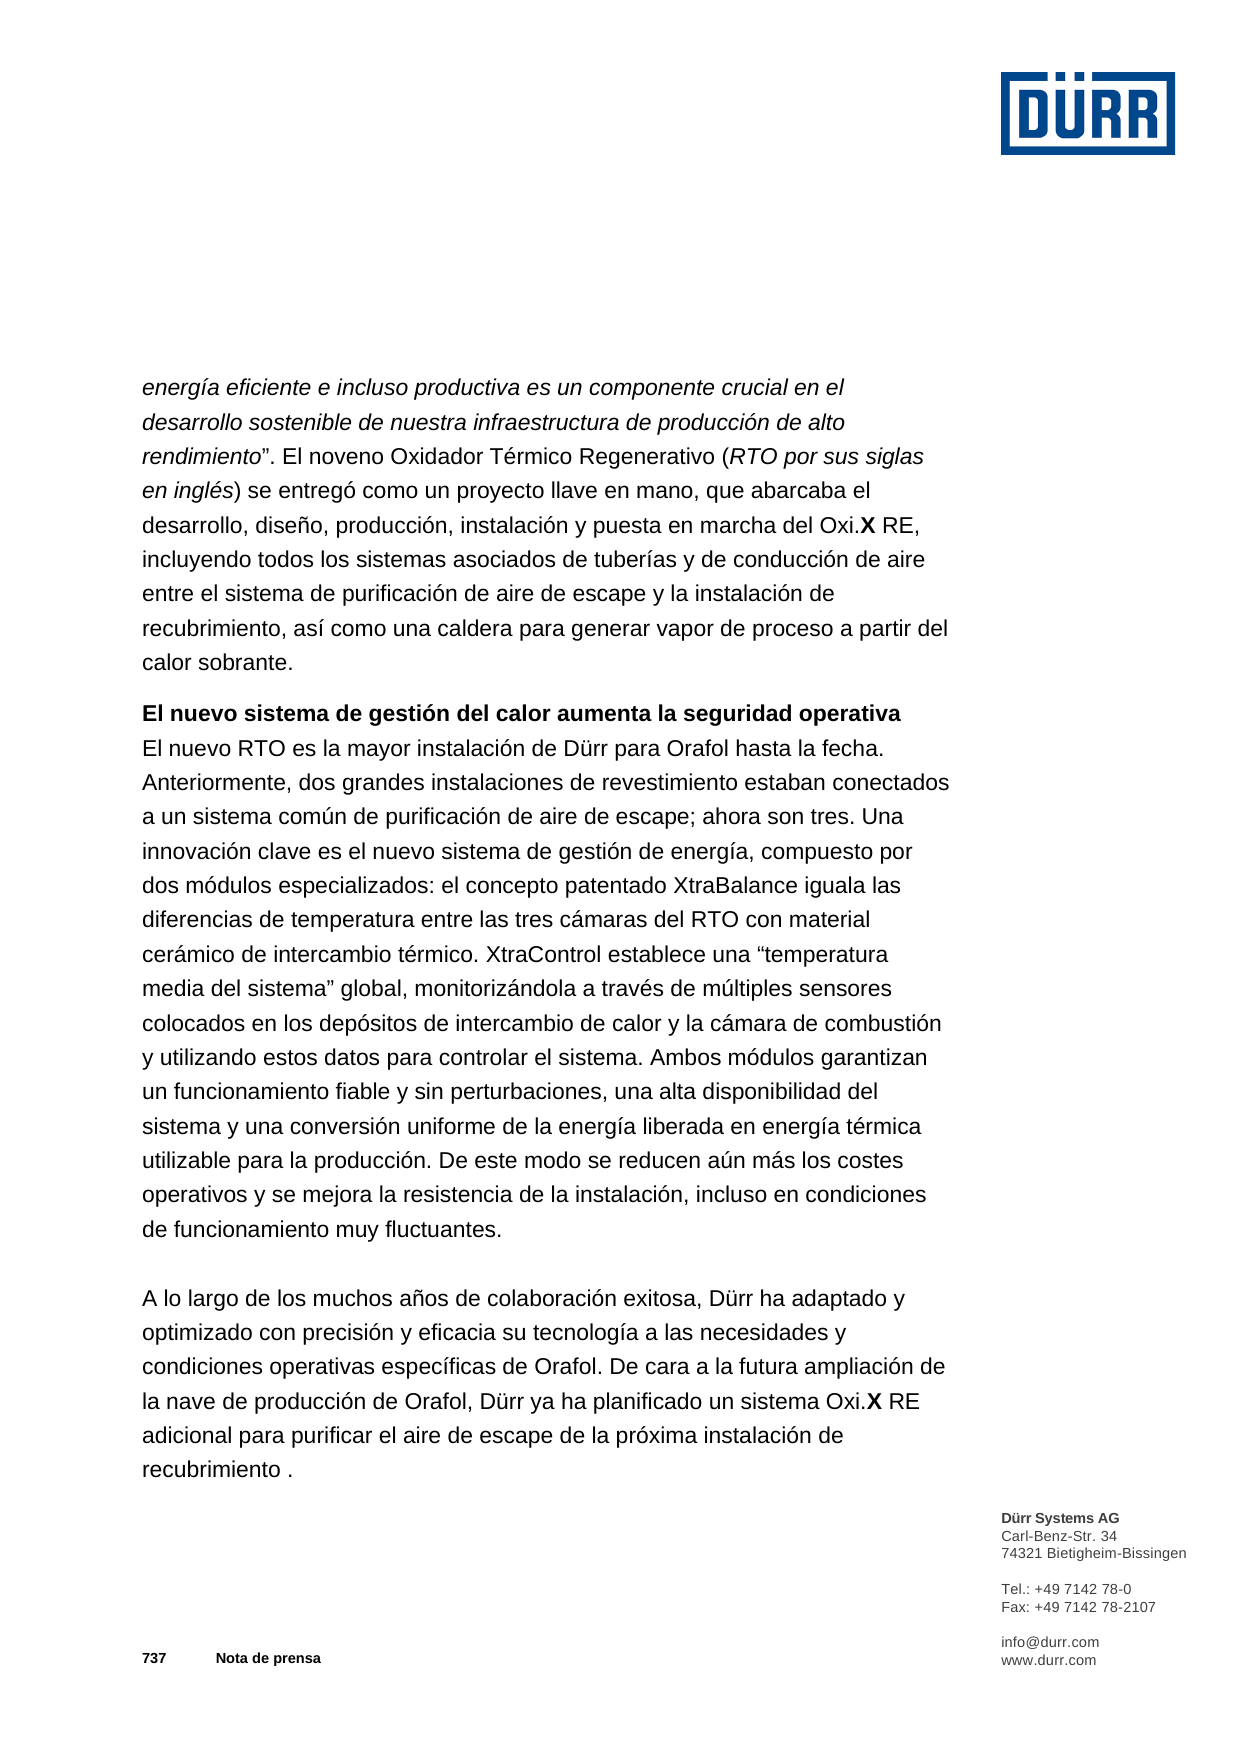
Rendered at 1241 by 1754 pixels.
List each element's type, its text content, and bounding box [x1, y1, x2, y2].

picture [1001, 72, 1175, 155]
text El nuevo RTO es la mayor instalación de Dürr para Orafol hasta la fecha. Anteriormente, dos grandes instalaciones de revestimiento estaban conectados a un sistema común de purificación de aire de escape; ahora son tres. Una innovación clave es el nuevo sistema de gestión de energía, compuesto por dos módulos especializados: el concepto patentado XtraBalance iguala las diferencias de temperatura entre las tres cámaras del RTO con material cerámico de intercambio térmico. XtraControl establece una “temperatura media del sistema” global, monitorizándola a través de múltiples sensores colocados en los depósitos de intercambio de calor y la cámara de combustión y utilizando estos datos para controlar el sistema. Ambos módulos garantizan un funcionamiento fiable y sin perturbaciones, una alta disponibilidad del sistema y una conversión uniforme de la energía liberada en energía térmica utilizable para la producción. De este modo se reducen aún más los costes operativos y se mejora la resistencia de la instalación, incluso en condiciones de funcionamiento muy fluctuantes. [142, 727, 951, 1242]
text A lo largo de los muchos años de colaboración exitosa, Dürr ha adaptado y optimizado con precisión y eficacia su tecnología a las necesidades y condiciones operativas específicas de Orafol. De cara a la futura ampliación de la nave de producción de Orafol, Dürr ya ha planificado un sistema Oxi.X RE adicional para purificar el aire de escape de la próxima instalación de recubrimiento . [142, 1277, 951, 1483]
text El nuevo sistema de gestión del calor aumenta la seguridad operativa [142, 692, 951, 727]
